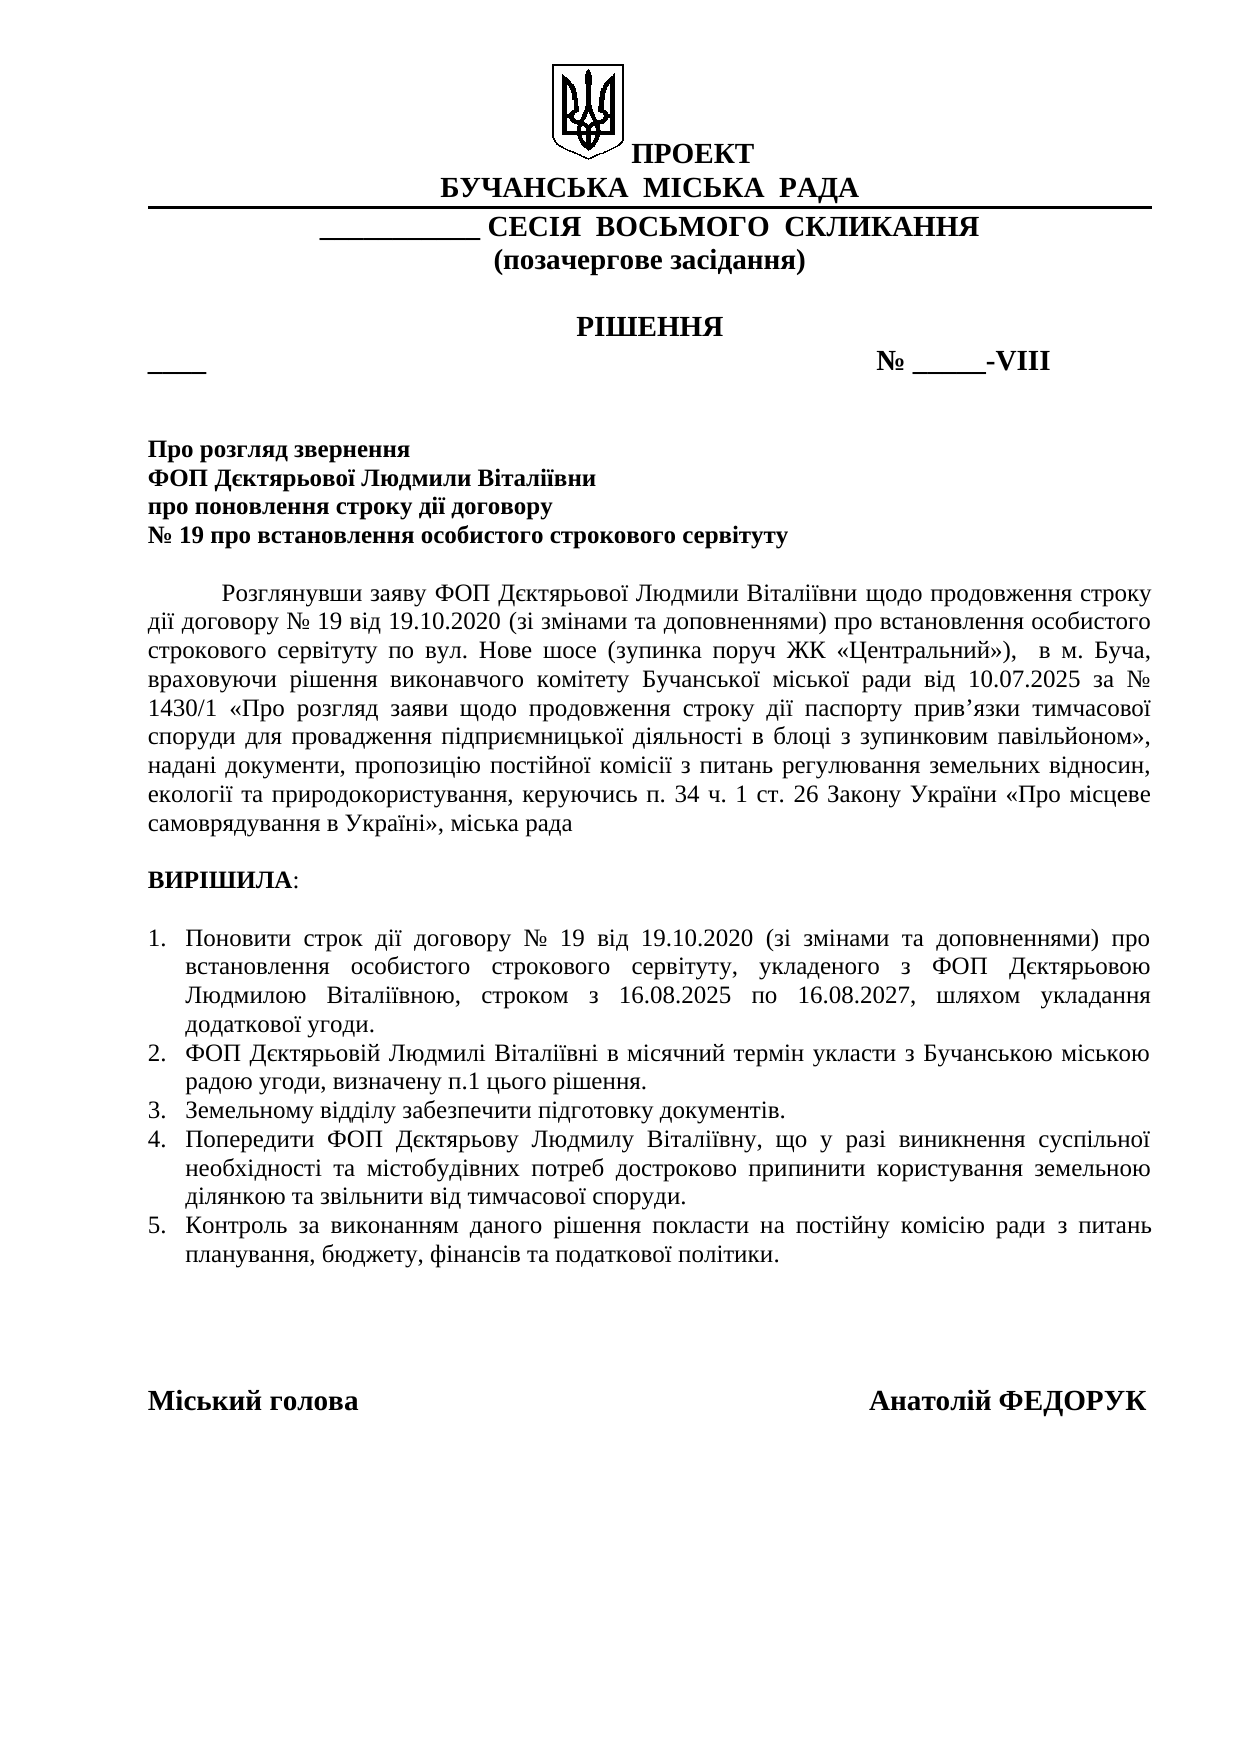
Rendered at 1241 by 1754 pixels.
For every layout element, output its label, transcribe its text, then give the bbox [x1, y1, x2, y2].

list Попередити ФОП Дєктярьову Людмилу Віталіївну, що у разі виникнення суспільної необхідності та містобудівних потреб достроково припинити користування земельною ділянкою та звільнити від тимчасової споруди. [148, 1124, 1152, 1210]
list Контроль за виконанням даного рішення покласти на постійну комісію ради з питань планування, бюджету, фінансів та податкової політики. [148, 1210, 1152, 1268]
text про поновлення строку дії договору [148, 491, 1152, 520]
text Розглянувши заяву ФОП Дєктярьової Людмили Віталіївни щодо продовження строку дії договору № 19 від 19.10.2020 (зі змінами та доповненнями) про встановлення особистого строкового сервітуту по вул. Нове шосе (зупинка поруч ЖК «Центральний»), в м. Буча, враховуючи рішення виконавчого комітету Бучанської міської ради від 10.07.2025 за № 1430/1 «Про розгляд заяви щодо продовження строку дії паспорту прив’язки тимчасової споруди для провадження підприємницької діяльності в блоці з зупинковим павільйоном», надані документи, пропозицію постійної комісії з питань регулювання земельних відносин, екології та природокористування, керуючись п. 34 ч. 1 ст. 26 Закону України «Про місцеве самоврядування в Україні», міська рада [148, 578, 1152, 836]
text ___________ СЕСІЯ ВОСЬМОГО СКЛИКАННЯ [148, 209, 1152, 242]
text (позачергове засідання) [148, 242, 1152, 276]
text БУЧАНСЬКА МІСЬКА РАДА [148, 170, 1152, 206]
list Поновити строк дії договору № 19 від 19.10.2020 (зі змінами та доповненнями) про встановлення особистого строкового сервітуту, укладеного з ФОП Дєктярьовою Людмилою Віталіївною, строком з 16.08.2025 по 16.08.2027, шляхом укладання додаткової угоди. [148, 923, 1152, 1038]
text ПРОЕКТ [148, 59, 1152, 170]
text ____ № _____-VІІІ [148, 343, 1152, 376]
text Про розгляд звернення [148, 434, 1152, 463]
text ФОП Дєктярьової Людмили Віталіївни [148, 463, 1152, 491]
text РІШЕННЯ [148, 309, 1152, 343]
text ВИРІШИЛА: [148, 865, 1152, 894]
list ФОП Дєктярьовій Людмилі Віталіївні в місячний термін укласти з Бучанською міською радою угоди, визначену п.1 цього рішення. [148, 1038, 1152, 1095]
text Міський голова Анатолій ФЕДОРУК [148, 1383, 1152, 1416]
list Земельному відділу забезпечити підготовку документів. [148, 1095, 1152, 1124]
text № 19 про встановлення особистого строкового сервітуту [148, 520, 1152, 549]
